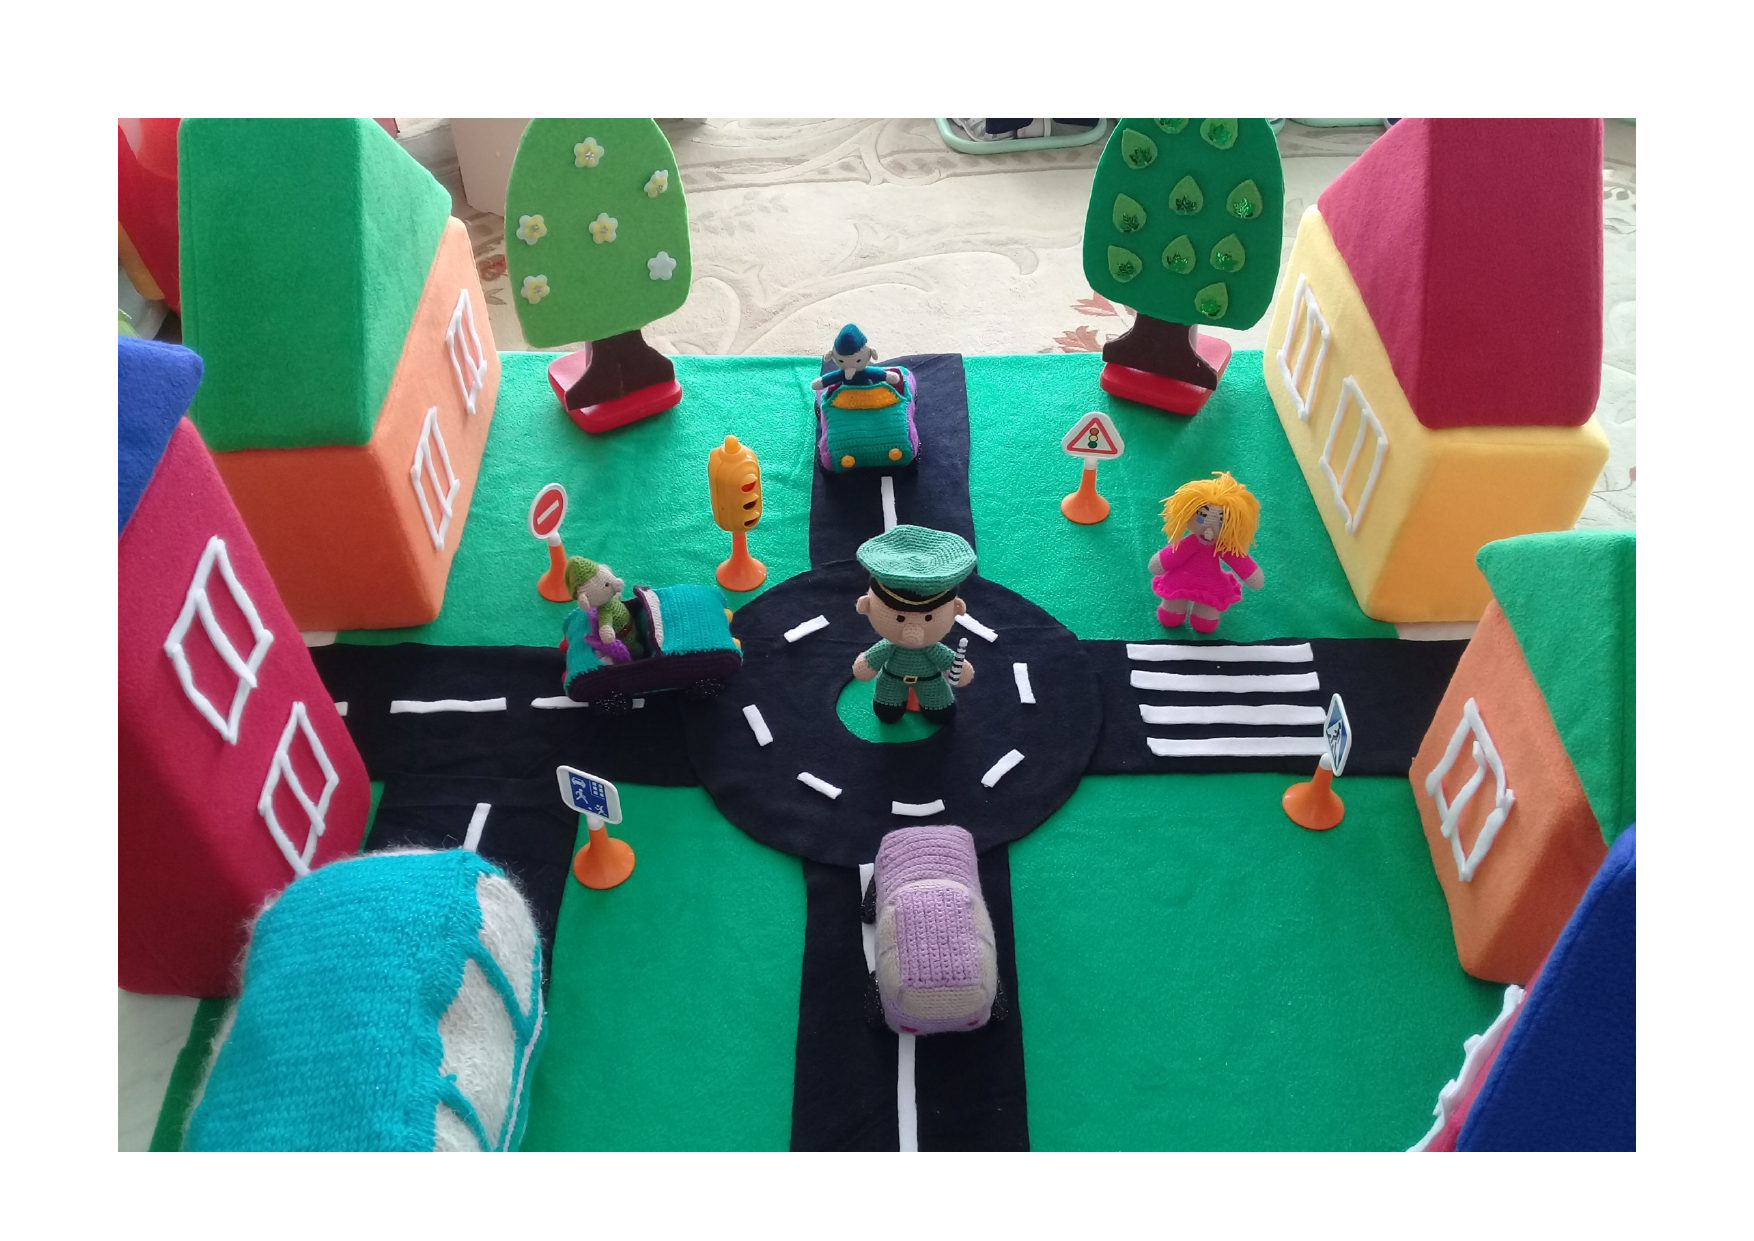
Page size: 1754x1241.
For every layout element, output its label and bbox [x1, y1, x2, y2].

picture [118, 118, 1636, 1152]
